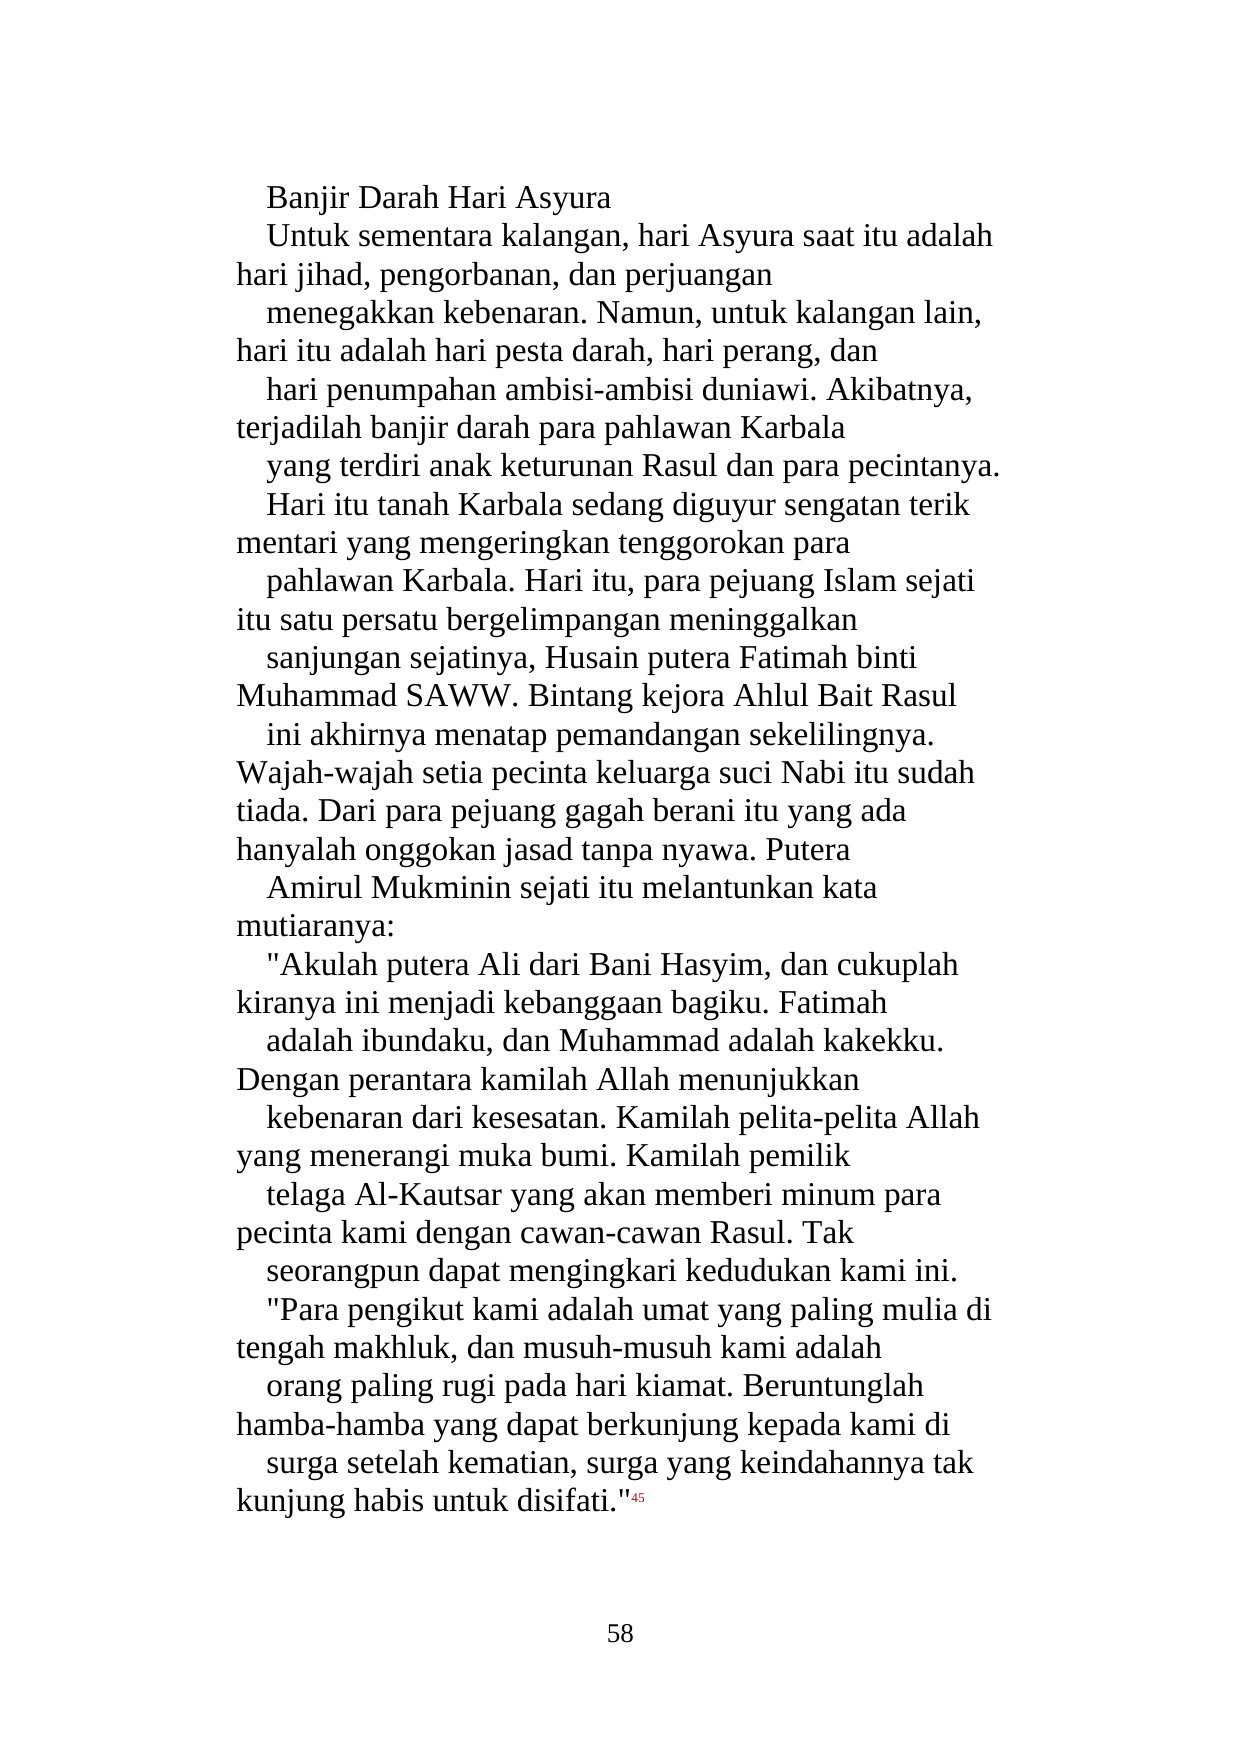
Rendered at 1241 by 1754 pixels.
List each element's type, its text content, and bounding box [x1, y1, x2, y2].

text Amirul Mukminin sejati itu melantunkan kata mutiaranya: [236, 867, 1004, 944]
text sanjungan sejatinya, Husain putera Fatimah binti Muhammad SAWW. Bintang kejora Ahlul Bait Rasul [236, 637, 1004, 714]
text surga setelah kematian, surga yang keindahannya tak kunjung habis untuk disifati."45 [236, 1442, 1004, 1519]
text seorangpun dapat mengingkari kedudukan kami ini. [236, 1251, 1004, 1289]
text Hari itu tanah Karbala sedang diguyur sengatan terik mentari yang mengeringkan tenggorokan para [236, 484, 1004, 561]
text pahlawan Karbala. Hari itu, para pejuang Islam sejati itu satu persatu bergelimpangan meninggalkan [236, 561, 1004, 637]
text telaga Al-Kautsar yang akan memberi minum para pecinta kami dengan cawan-cawan Rasul. Tak [236, 1174, 1004, 1251]
text "Para pengikut kami adalah umat yang paling mulia di tengah makhluk, dan musuh-musuh kami adalah [236, 1289, 1004, 1366]
text yang terdiri anak keturunan Rasul dan para pecintanya. [236, 446, 1004, 484]
text "Akulah putera Ali dari Bani Hasyim, dan cukuplah kiranya ini menjadi kebanggaan bagiku. Fatimah [236, 944, 1004, 1021]
text adalah ibundaku, dan Muhammad adalah kakekku. Dengan perantara kamilah Allah menunjukkan [236, 1021, 1004, 1097]
text ini akhirnya menatap pemandangan sekelilingnya. Wajah-wajah setia pecinta keluarga suci Nabi itu sudah tiada. Dari para pejuang gagah berani itu yang ada hanyalah onggokan jasad tanpa nyawa. Putera [236, 714, 1004, 867]
text kebenaran dari kesesatan. Kamilah pelita-pelita Allah yang menerangi muka bumi. Kamilah pemilik [236, 1097, 1004, 1174]
text orang paling rugi pada hari kiamat. Beruntunglah hamba-hamba yang dapat berkunjung kepada kami di [236, 1366, 1004, 1442]
text menegakkan kebenaran. Namun, untuk kalangan lain, hari itu adalah hari pesta darah, hari perang, dan [236, 292, 1004, 369]
text Banjir Darah Hari Asyura [236, 177, 1004, 216]
text Untuk sementara kalangan, hari Asyura saat itu adalah hari jihad, pengorbanan, dan perjuangan [236, 216, 1004, 292]
text hari penumpahan ambisi-ambisi duniawi. Akibatnya, terjadilah banjir darah para pahlawan Karbala [236, 369, 1004, 446]
